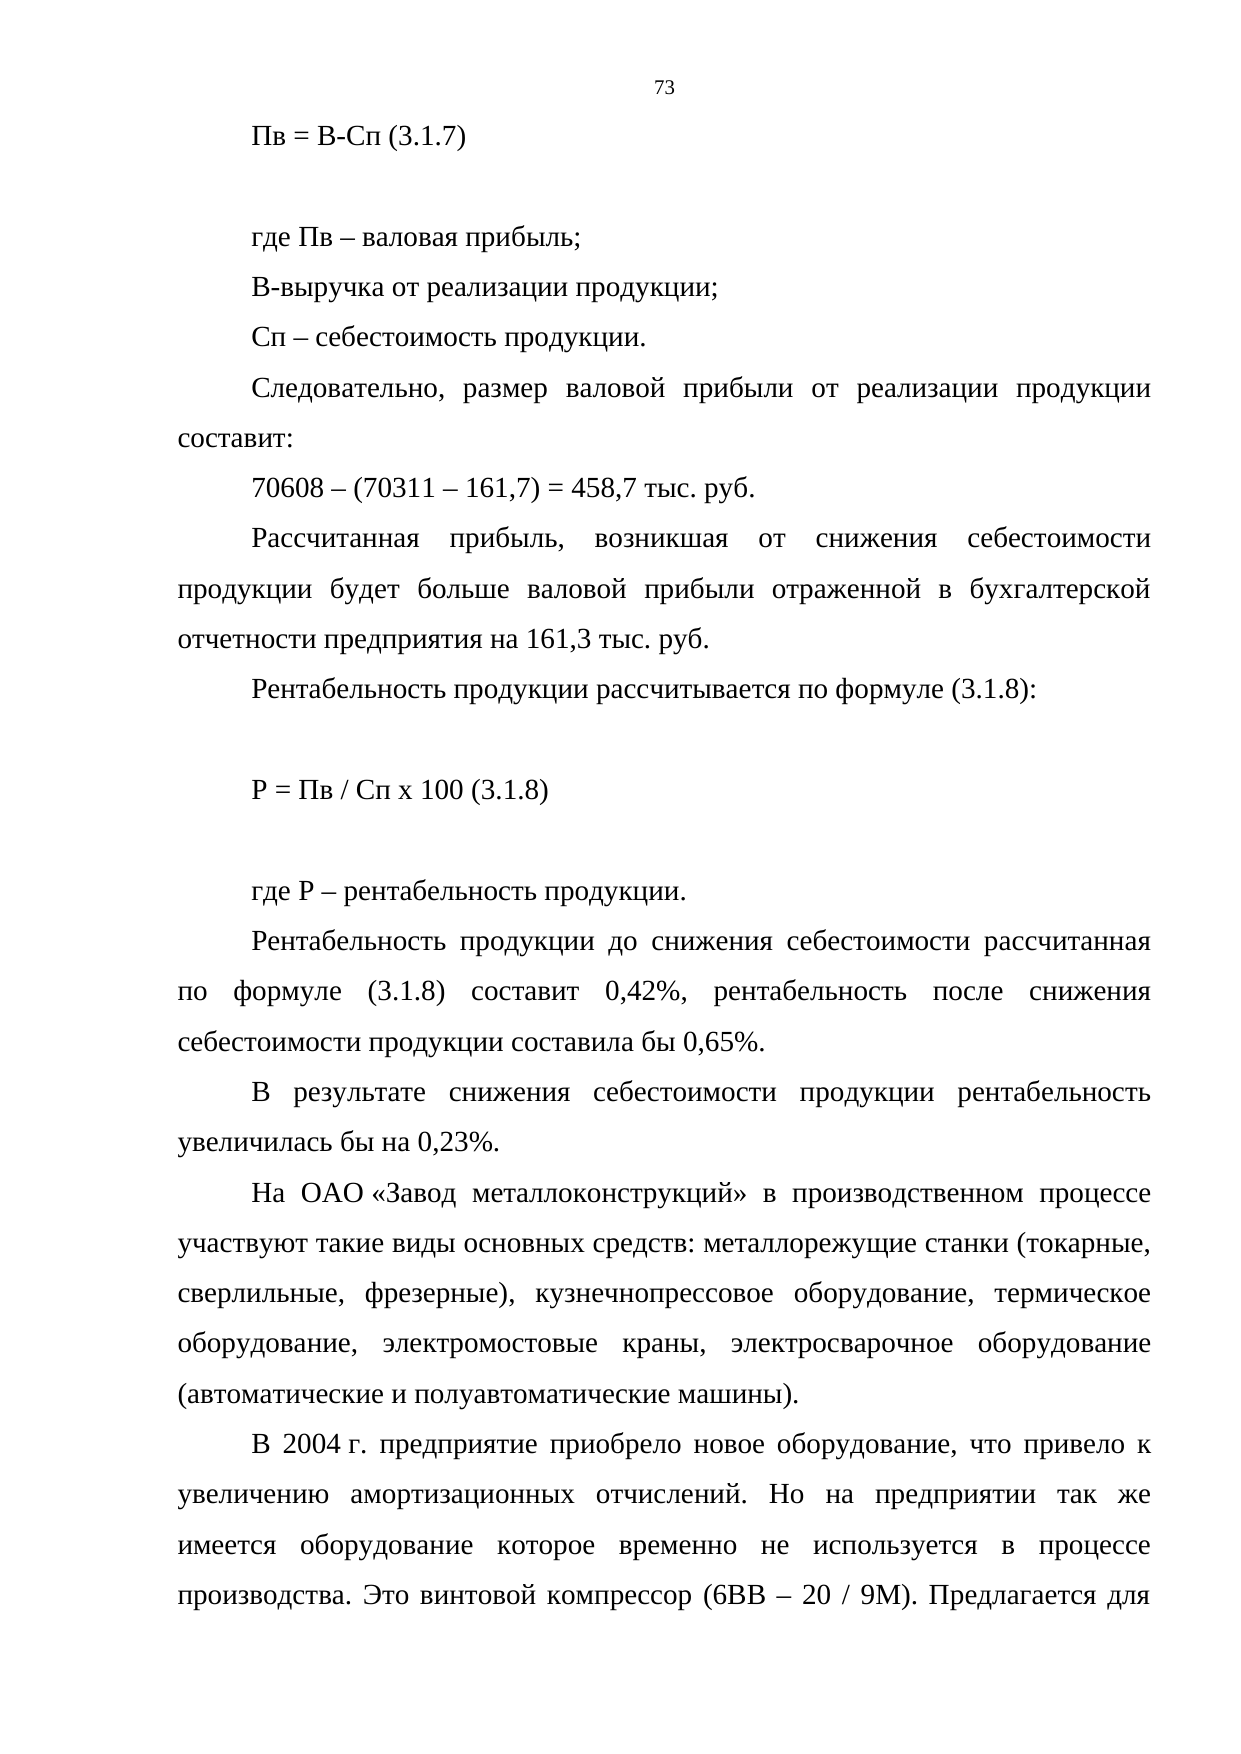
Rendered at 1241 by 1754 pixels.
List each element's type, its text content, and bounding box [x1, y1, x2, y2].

text где Пв – валовая прибыль; [177, 219, 1152, 252]
text Сп – себестоимость продукции. [177, 319, 1152, 353]
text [177, 1426, 1152, 1611]
text На ОАО «Завод металлоконструкций» в производственном процессе участвуют такие виды основных средств: металлорежущие станки (токарные, сверлильные, фрезерные), кузнечнопрессовое оборудование, термическое оборудование, электромостовые краны, электросварочное оборудование (автоматические и полуавтоматические машины). [177, 1175, 1152, 1409]
text Р = Пв / Сп х 100 (3.1.8) [177, 772, 1152, 806]
text Следовательно, размер валовой прибыли от реализации продукции составит: [177, 370, 1152, 453]
text Рентабельность продукции рассчитывается по формуле (3.1.8): [177, 672, 1152, 705]
text В результате снижения себестоимости продукции рентабельность увеличилась бы на 0,23%. [177, 1074, 1152, 1158]
text Рентабельность продукции до снижения себестоимости рассчитанная по формуле (3.1.8) составит 0,42%, рентабельность после снижения себестоимости продукции составила бы 0,65%. [177, 923, 1152, 1057]
text Пв = В-Сп (3.1.7) [177, 118, 1152, 152]
text Рассчитанная прибыль, возникшая от снижения себестоимости продукции будет больше валовой прибыли отраженной в бухгалтерской отчетности предприятия на 161,3 тыс. руб. [177, 521, 1152, 655]
text В-выручка от реализации продукции; [177, 269, 1152, 303]
text 70608 – (70311 – 161,7) = 458,7 тыс. руб. [177, 470, 1152, 504]
text где Р – рентабельность продукции. [177, 873, 1152, 906]
